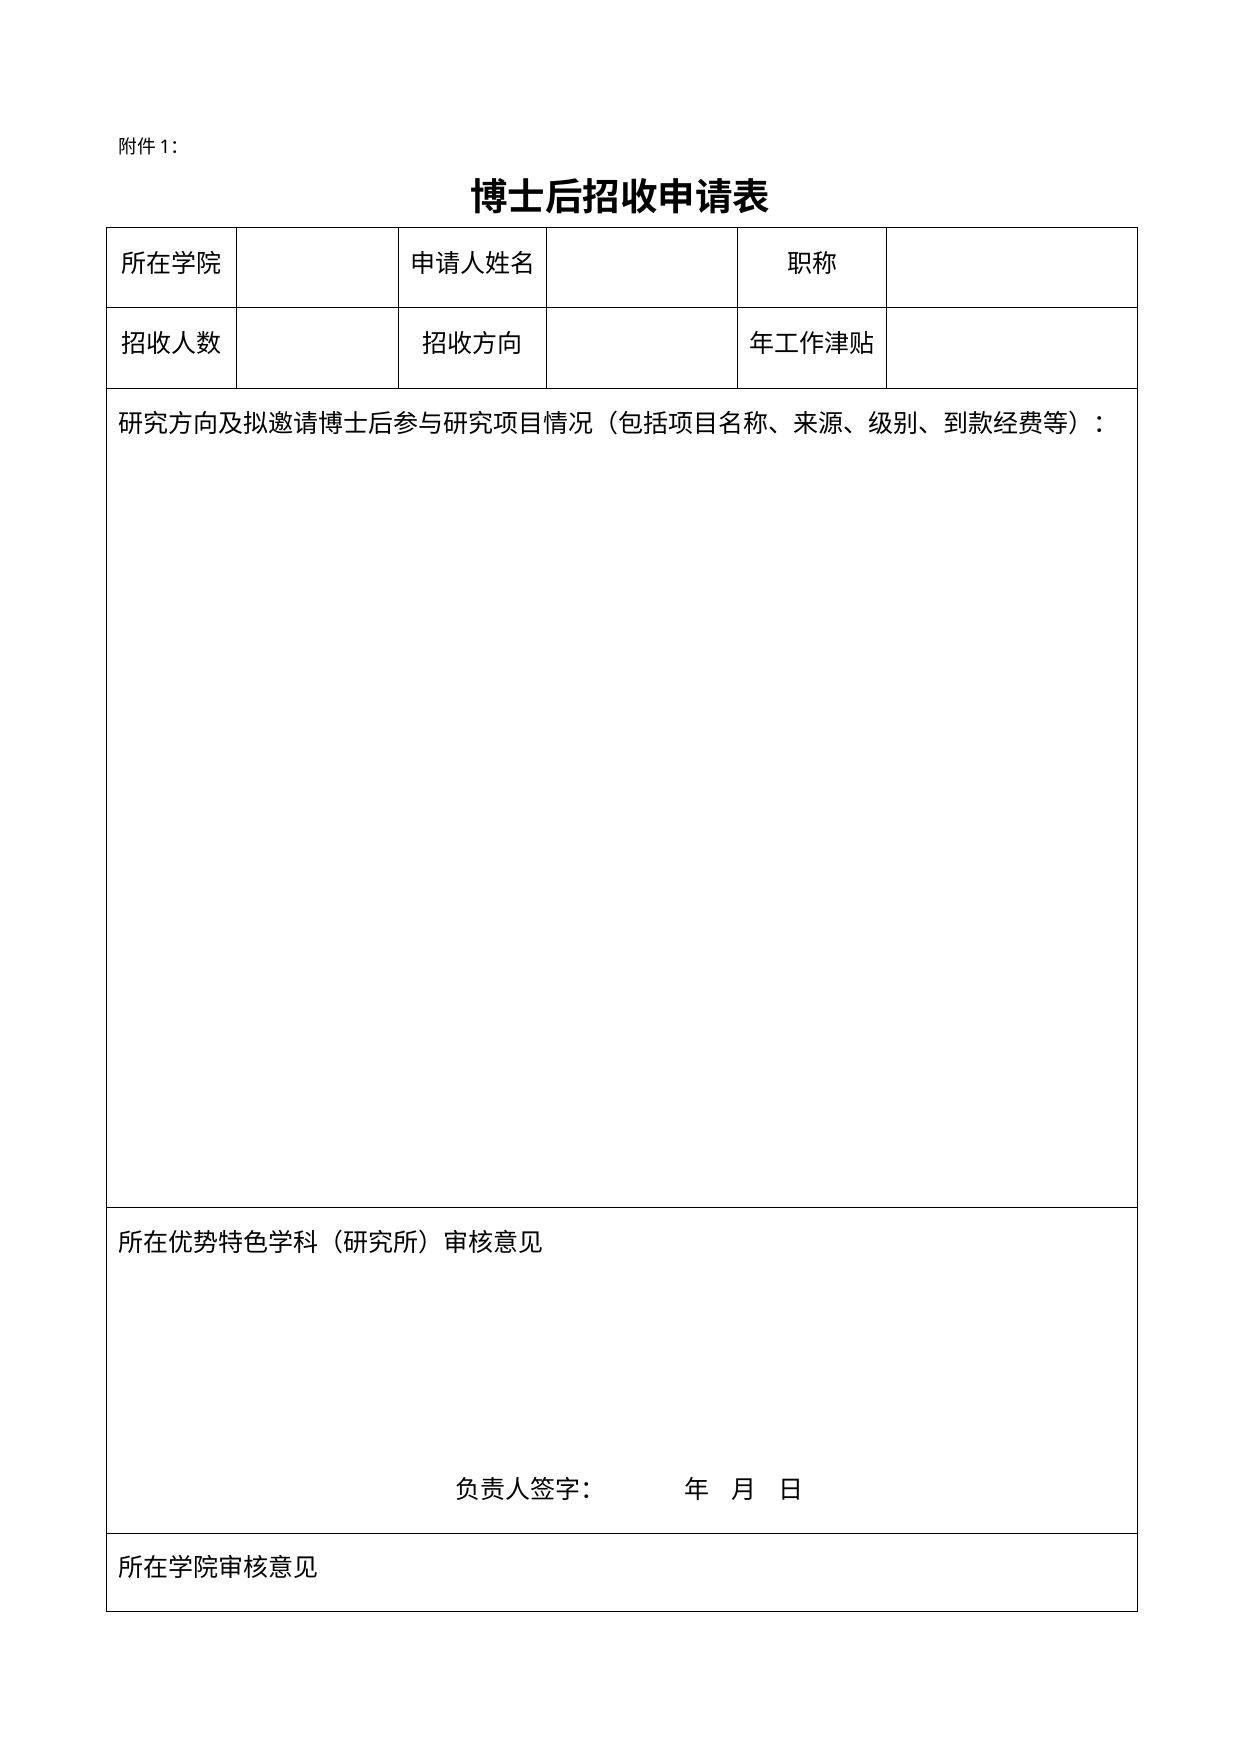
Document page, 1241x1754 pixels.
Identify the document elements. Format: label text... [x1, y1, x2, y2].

table_header [237, 228, 398, 307]
table_cell [547, 308, 737, 388]
text 博士后招收申请表 [118, 162, 1122, 227]
table_cell 年工作津贴 [738, 308, 886, 388]
table_header 申请人姓名 [399, 228, 546, 307]
table_cell 招收人数 [107, 308, 236, 388]
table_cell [107, 1534, 1137, 1611]
text 附件1： [118, 129, 1122, 162]
table_header [887, 228, 1137, 307]
table_cell [237, 308, 398, 388]
table_cell 招收方向 [399, 308, 546, 388]
table_header 职称 [738, 228, 886, 307]
table_cell 所在优势特色学科（研究所）审核意见 负责人签字： 年 月 日 [107, 1208, 1137, 1532]
table_cell 研究方向及拟邀请博士后参与研究项目情况（包括项目名称、来源、级别、到款经费等）： [107, 389, 1137, 1207]
table_cell [887, 308, 1137, 388]
table_header 所在学院 [107, 228, 236, 307]
table_header [547, 228, 737, 307]
